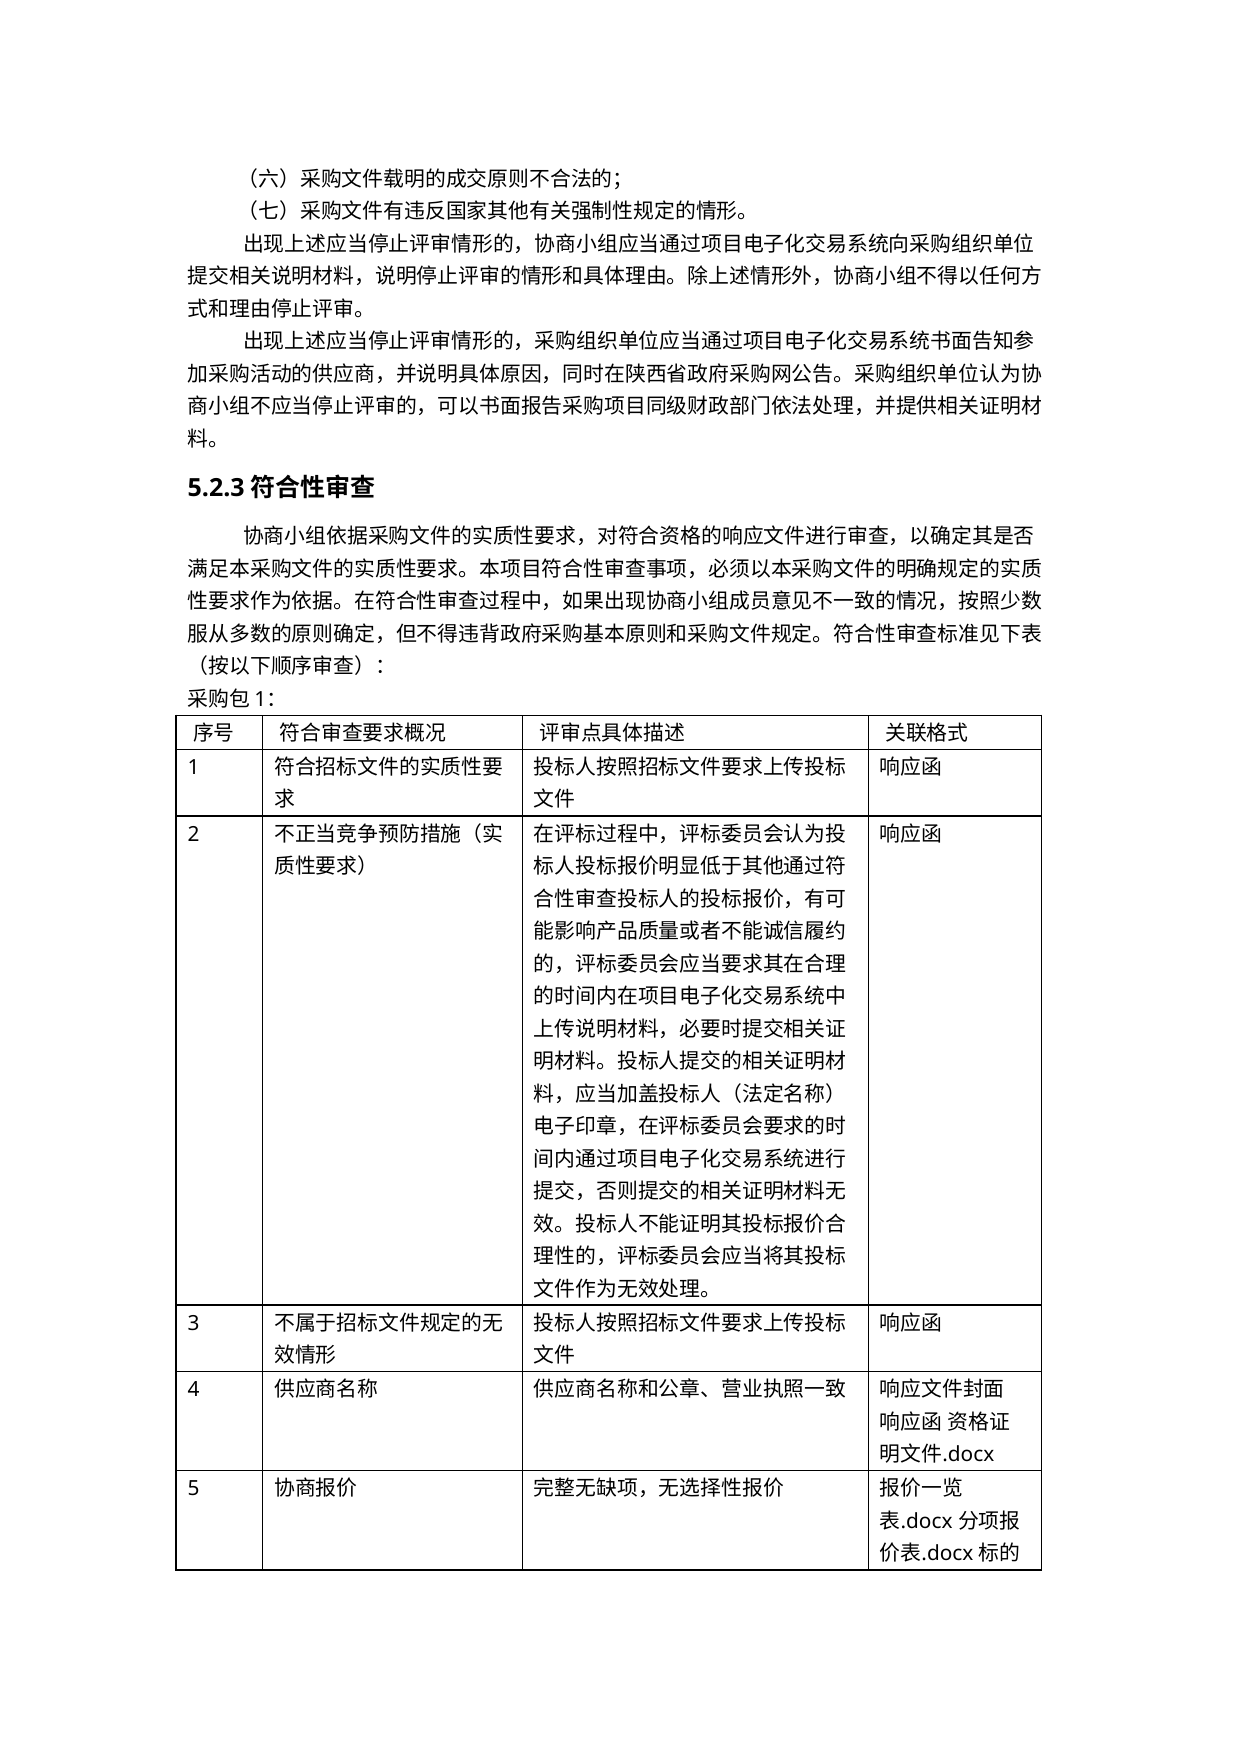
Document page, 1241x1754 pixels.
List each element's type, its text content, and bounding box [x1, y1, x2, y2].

table_cell 响应函 [869, 750, 1041, 815]
table_cell 2 [177, 817, 262, 1304]
table_cell 响应文件封面 响应函 资格证明文件.docx [869, 1372, 1041, 1470]
table_cell 不正当竞争预防措施（实质性要求） [263, 817, 522, 1304]
table_cell 协商报价 [263, 1471, 522, 1569]
table_cell 在评标过程中，评标委员会认为投标人投标报价明显低于其他通过符合性审查投标人的投标报价，有可能影响产品质量或者不能诚信履约的，评标委员会应当要求其在合理的时间内在项目电子化交易系统中上传说明材料，必要时提交相关证明材料。投标人提交的相关证明材料，应当加盖投标人（法定名称）电子印章，在评标委员会要求的时间内通过项目电子化交易系统进行提交，否则提交的相关证明材料无效。投标人不能证明其投标报价合理性的，评标委员会应当将其投标文件作为无效处理。 [523, 817, 868, 1304]
text 出现上述应当停止评审情形的，协商小组应当通过项目电子化交易系统向采购组织单位提交相关说明材料，说明停止评审的情形和具体理由。除上述情形外，协商小组不得以任何方式和理由停止评审。 [187, 227, 1053, 324]
table_cell 1 [177, 750, 262, 815]
table_cell 3 [177, 1306, 262, 1371]
table_cell 响应函 [869, 817, 1041, 1304]
table_cell 供应商名称 [263, 1372, 522, 1470]
table_header 符合审查要求概况 [263, 716, 522, 748]
table_header 关联格式 [869, 716, 1041, 748]
text 采购包1： [187, 682, 1053, 714]
table_header 序号 [177, 716, 262, 748]
table_cell 投标人按照招标文件要求上传投标文件 [523, 750, 868, 815]
table_cell 符合招标文件的实质性要求 [263, 750, 522, 815]
table_cell 4 [177, 1372, 262, 1470]
text （七）采购文件有违反国家其他有关强制性规定的情形。 [187, 194, 1053, 227]
text 出现上述应当停止评审情形的，采购组织单位应当通过项目电子化交易系统书面告知参加采购活动的供应商，并说明具体原因，同时在陕西省政府采购网公告。采购组织单位认为协商小组不应当停止评审的，可以书面报告采购项目同级财政部门依法处理，并提供相关证明材料。 [187, 324, 1053, 454]
table_cell 完整无缺项，无选择性报价 [523, 1471, 868, 1569]
table_header 评审点具体描述 [523, 716, 868, 748]
table_cell 供应商名称和公章、营业执照一致 [523, 1372, 868, 1470]
table_cell 响应函 [869, 1306, 1041, 1371]
table_cell 投标人按照招标文件要求上传投标文件 [523, 1306, 868, 1371]
text 5.2.3符合性审查 [187, 454, 1053, 519]
table_cell 不属于招标文件规定的无效情形 [263, 1306, 522, 1371]
text 协商小组依据采购文件的实质性要求，对符合资格的响应文件进行审查，以确定其是否满足本采购文件的实质性要求。本项目符合性审查事项，必须以本采购文件的明确规定的实质性要求作为依据。在符合性审查过程中，如果出现协商小组成员意见不一致的情况，按照少数服从多数的原则确定，但不得违背政府采购基本原则和采购文件规定。符合性审查标准见下表（按以下顺序审查）： [187, 519, 1053, 682]
table_cell 5 [177, 1471, 262, 1569]
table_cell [869, 1471, 1041, 1569]
text （六）采购文件载明的成交原则不合法的； [187, 162, 1053, 194]
